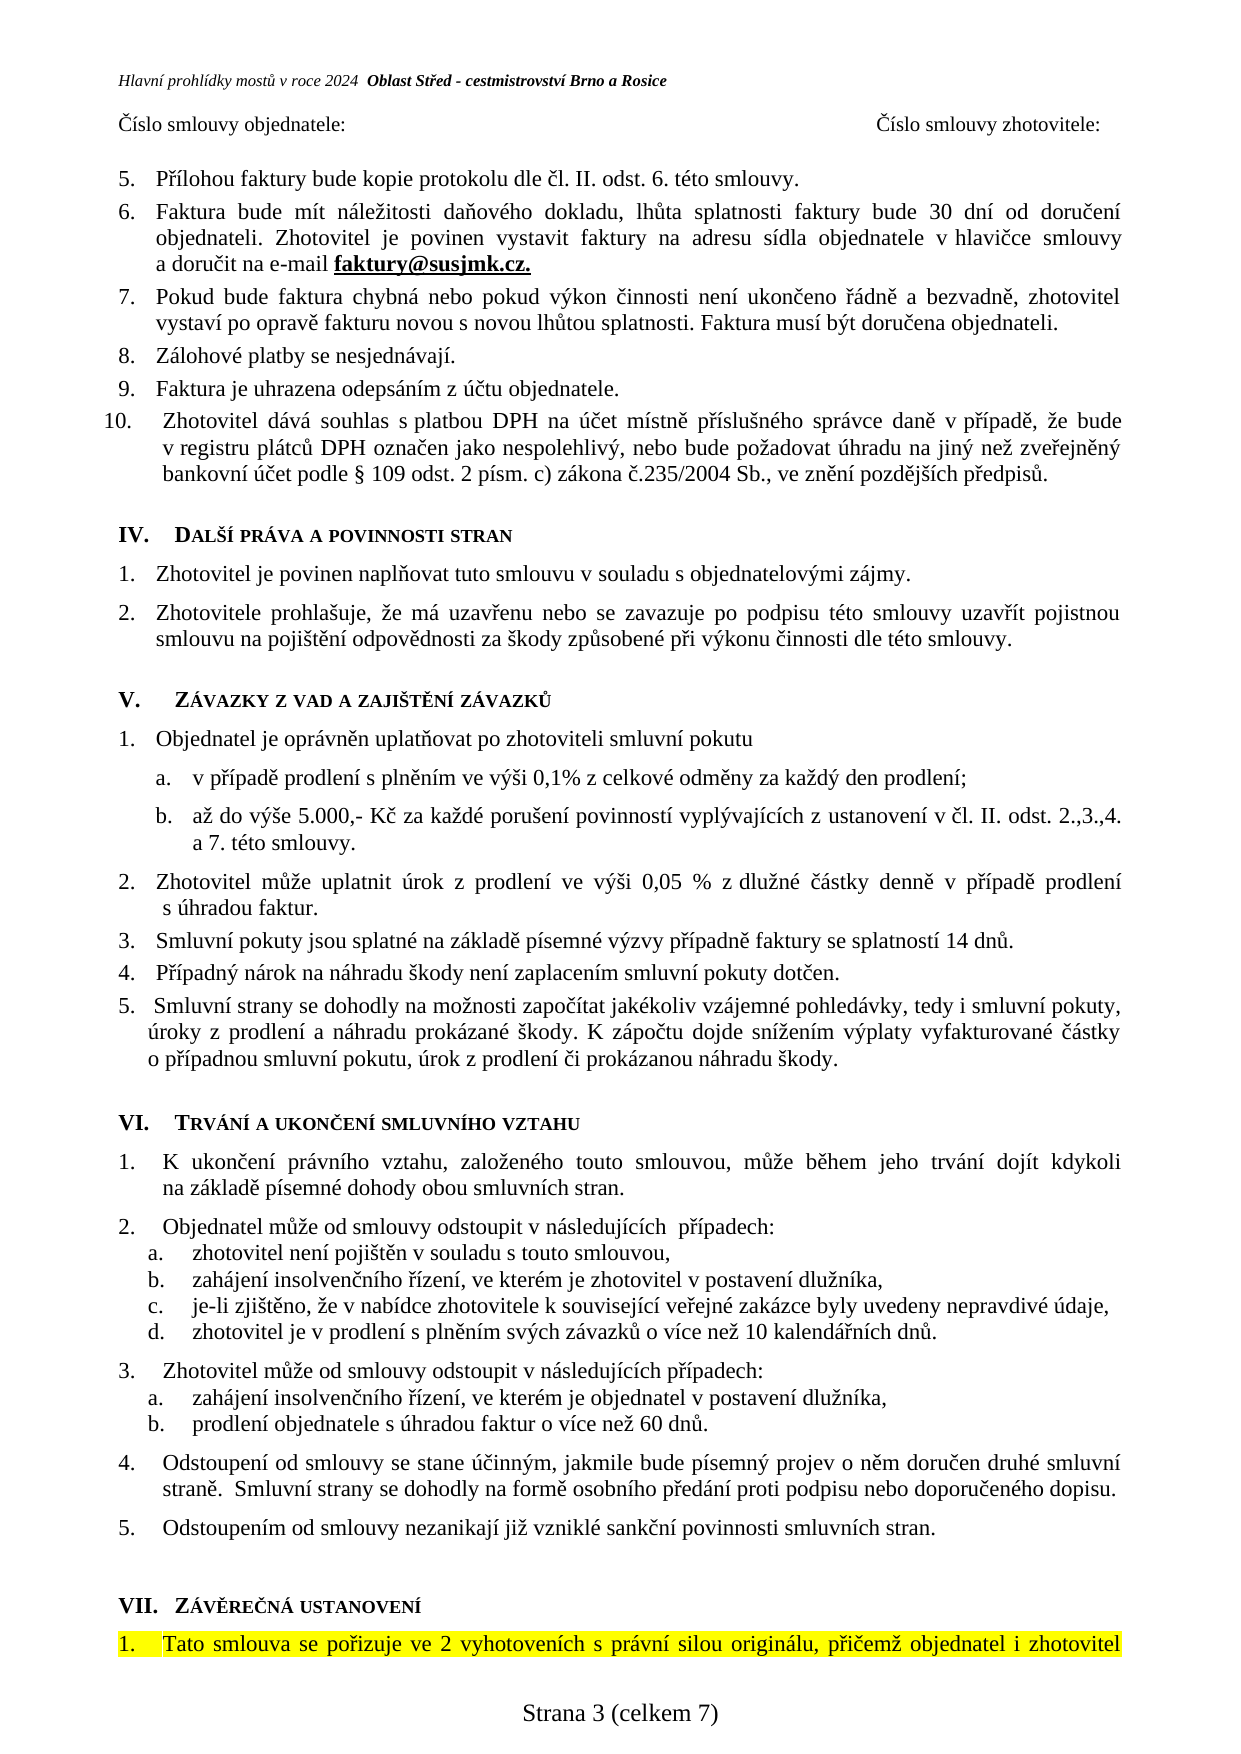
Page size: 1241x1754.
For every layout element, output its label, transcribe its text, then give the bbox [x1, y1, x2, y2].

list Zhotovitel dává souhlas s platbou DPH na účet místně příslušného správce daně v případě, že bude v registru plátců DPH označen jako nespolehlivý, nebo bude požadovat úhradu na jiný než zveřejněný bankovní účet podle § 109 odst. 2 písm. c) zákona č.235/2004 Sb., ve znění pozdějších předpisů. [103, 407, 1122, 486]
list Faktura je uhrazena odepsáním z účtu objednatele. [118, 375, 1122, 401]
list Závazky z vad a zajištění závazků [118, 686, 1122, 712]
list Objednatel je oprávněn uplatňovat po zhotoviteli smluvní pokutu [118, 725, 1122, 751]
list Pokud bude faktura chybná nebo pokud výkon činnosti není ukončeno řádně a bezvadně, zhotovitel vystaví po opravě fakturu novou s novou lhůtou splatnosti. Faktura musí být doručena objednateli. [118, 283, 1122, 336]
list Zálohové platby se nesjednávají. [118, 342, 1122, 368]
list je-li zjištěno, že v nabídce zhotovitele k související veřejné zakázce byly uvedeny nepravdivé údaje, [148, 1292, 1122, 1318]
list Zhotovitele prohlašuje, že má uzavřenu nebo se zavazuje po podpisu této smlouvy uzavřít pojistnou smlouvu na pojištění odpovědnosti za škody způsobené při výkonu činnosti dle této smlouvy. [118, 599, 1122, 651]
list prodlení objednatele s úhradou faktur o více než 60 dnů. [148, 1410, 1122, 1436]
list Zhotovitel může od smlouvy odstoupit v následujících případech: [118, 1357, 1122, 1383]
list Zhotovitel může uplatnit úrok z prodlení ve výši 0,05 % z dlužné částky denně v případě prodlení s úhradou faktur. [118, 868, 1122, 920]
list Další práva a povinnosti stran [118, 521, 1122, 547]
list zhotovitel je v prodlení s plněním svých závazků o více než 10 kalendářních dnů. [148, 1318, 1122, 1345]
list Faktura bude mít náležitosti daňového dokladu, lhůta splatnosti faktury bude 30 dní od doručení objednateli. Zhotovitel je povinen vystavit faktury na adresu sídla objednatele v hlavičce smlouvy a doručit na e-mail faktury@susjmk.cz. [118, 198, 1122, 277]
list Závěrečná ustanovení [118, 1592, 1122, 1618]
list Odstoupení od smlouvy se stane účinným, jakmile bude písemný projev o něm doručen druhé smluvní straně. Smluvní strany se dohodly na formě osobního předání proti podpisu nebo doporučeného dopisu. [118, 1449, 1122, 1501]
list Trvání a ukončení smluvního vztahu [118, 1109, 1122, 1135]
list Objednatel může od smlouvy odstoupit v následujících případech: [118, 1213, 1122, 1239]
list zhotovitel není pojištěn v souladu s touto smlouvou, [148, 1239, 1122, 1266]
list Odstoupením od smlouvy nezanikají již vzniklé sankční povinnosti smluvních stran. [118, 1514, 1122, 1540]
list až do výše 5.000,- Kč za každé porušení povinností vyplývajících z ustanovení v čl. II. odst. 2.,3.,4. a 7. této smlouvy. [155, 802, 1122, 855]
list Přílohou faktury bude kopie protokolu dle čl. II. odst. 6. této smlouvy. [118, 165, 1122, 192]
list Případný nárok na náhradu škody není zaplacením smluvní pokuty dotčen. [118, 959, 1122, 986]
list zahájení insolvenčního řízení, ve kterém je zhotovitel v postavení dlužníka, [148, 1266, 1122, 1292]
list Smluvní pokuty jsou splatné na základě písemné výzvy případně faktury se splatností 14 dnů. [118, 927, 1122, 953]
list Smluvní strany se dohodly na možnosti započítat jakékoliv vzájemné pohledávky, tedy i smluvní pokuty, úroky z prodlení a náhradu prokázané škody. K zápočtu dojde snížením výplaty vyfakturované částky o případnou smluvní pokutu, úrok z prodlení či prokázanou náhradu škody. [118, 992, 1122, 1071]
list v případě prodlení s plněním ve výši 0,1% z celkové odměny za každý den prodlení; [155, 764, 1122, 790]
list Zhotovitel je povinen naplňovat tuto smlouvu v souladu s objednatelovými zájmy. [118, 560, 1122, 586]
list K ukončení právního vztahu, založeného touto smlouvou, může během jeho trvání dojít kdykoli na základě písemné dohody obou smluvních stran. [118, 1148, 1122, 1200]
list zahájení insolvenčního řízení, ve kterém je objednatel v postavení dlužníka, [148, 1383, 1122, 1410]
